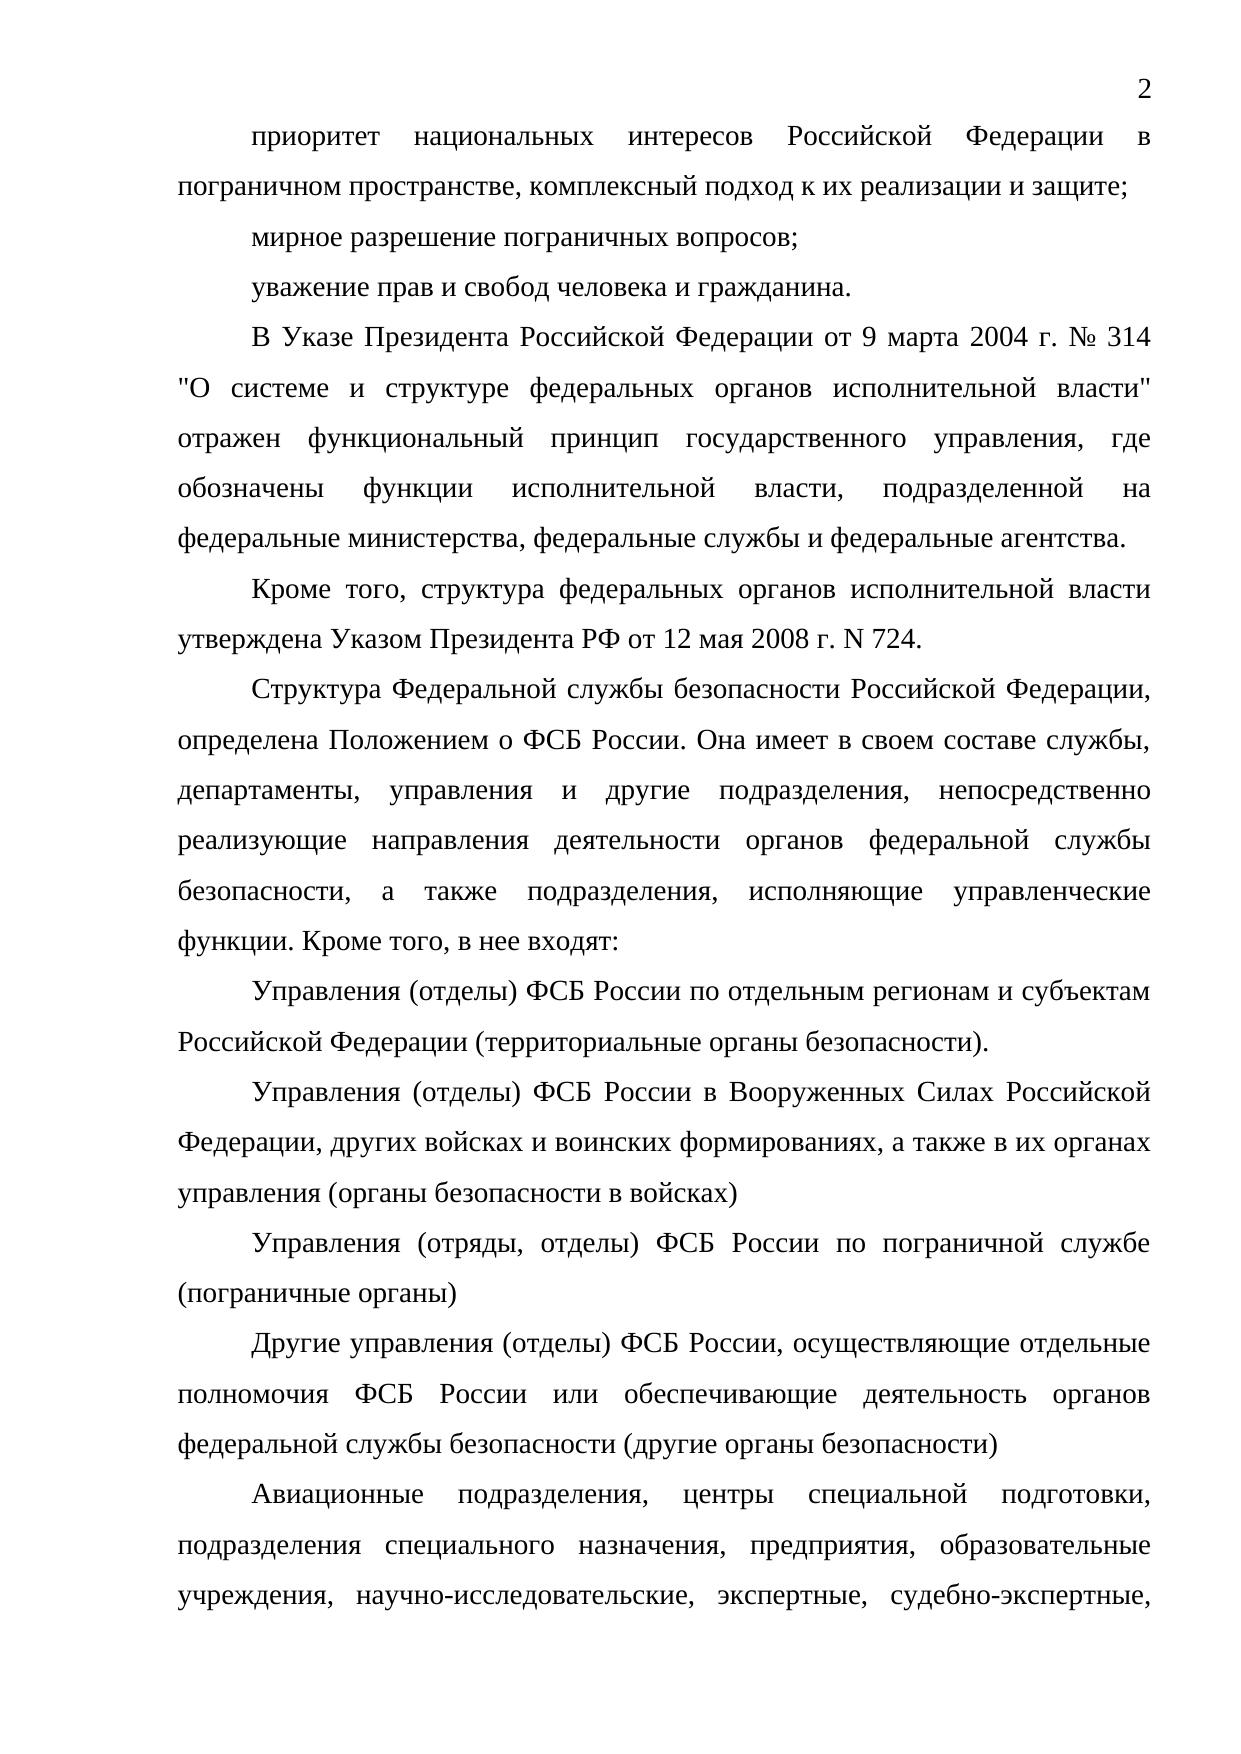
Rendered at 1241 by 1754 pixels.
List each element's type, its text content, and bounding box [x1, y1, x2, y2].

text Структура Федеральной службы безопасности Российской Федерации, определена Положением о ФСБ России. Она имеет в своем составе службы, департаменты, управления и другие подразделения, непосредственно реализующие направления деятельности органов федеральной службы безопасности, а также подразделения, исполняющие управленческие функции. Кроме того, в нее входят: [177, 672, 1152, 957]
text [177, 1477, 1152, 1611]
text Другие управления (отделы) ФСБ России, осуществляющие отдельные полномочия ФСБ России или обеспечивающие деятельность органов федеральной службы безопасности (другие органы безопасности) [177, 1326, 1152, 1460]
text В Указе Президента Российской Федерации от 9 марта 2004 г. № 314 "О системе и структуре федеральных органов исполнительной власти" отражен функциональный принцип государственного управления, где обозначены функции исполнительной власти, подразделенной на федеральные министерства, федеральные службы и федеральные агентства. [177, 319, 1152, 554]
text Управления (отряды, отделы) ФСБ России по пограничной службе (пограничные органы) [177, 1225, 1152, 1309]
text мирное разрешение пограничных вопросов; [177, 219, 1152, 252]
text уважение прав и свобод человека и гражданина. [177, 269, 1152, 303]
text приоритет национальных интересов Российской Федерации в пограничном пространстве, комплексный подход к их реализации и защите; [177, 118, 1152, 202]
text Кроме того, структура федеральных органов исполнительной власти утверждена Указом Президента РФ от 12 мая 2008 г. N 724. [177, 571, 1152, 655]
text Управления (отделы) ФСБ России по отдельным регионам и субъектам Российской Федерации (территориальные органы безопасности). [177, 973, 1152, 1057]
text Управления (отделы) ФСБ России в Вооруженных Силах Российской Федерации, других войсках и воинских формированиях, а также в их органах управления (органы безопасности в войсках) [177, 1074, 1152, 1208]
